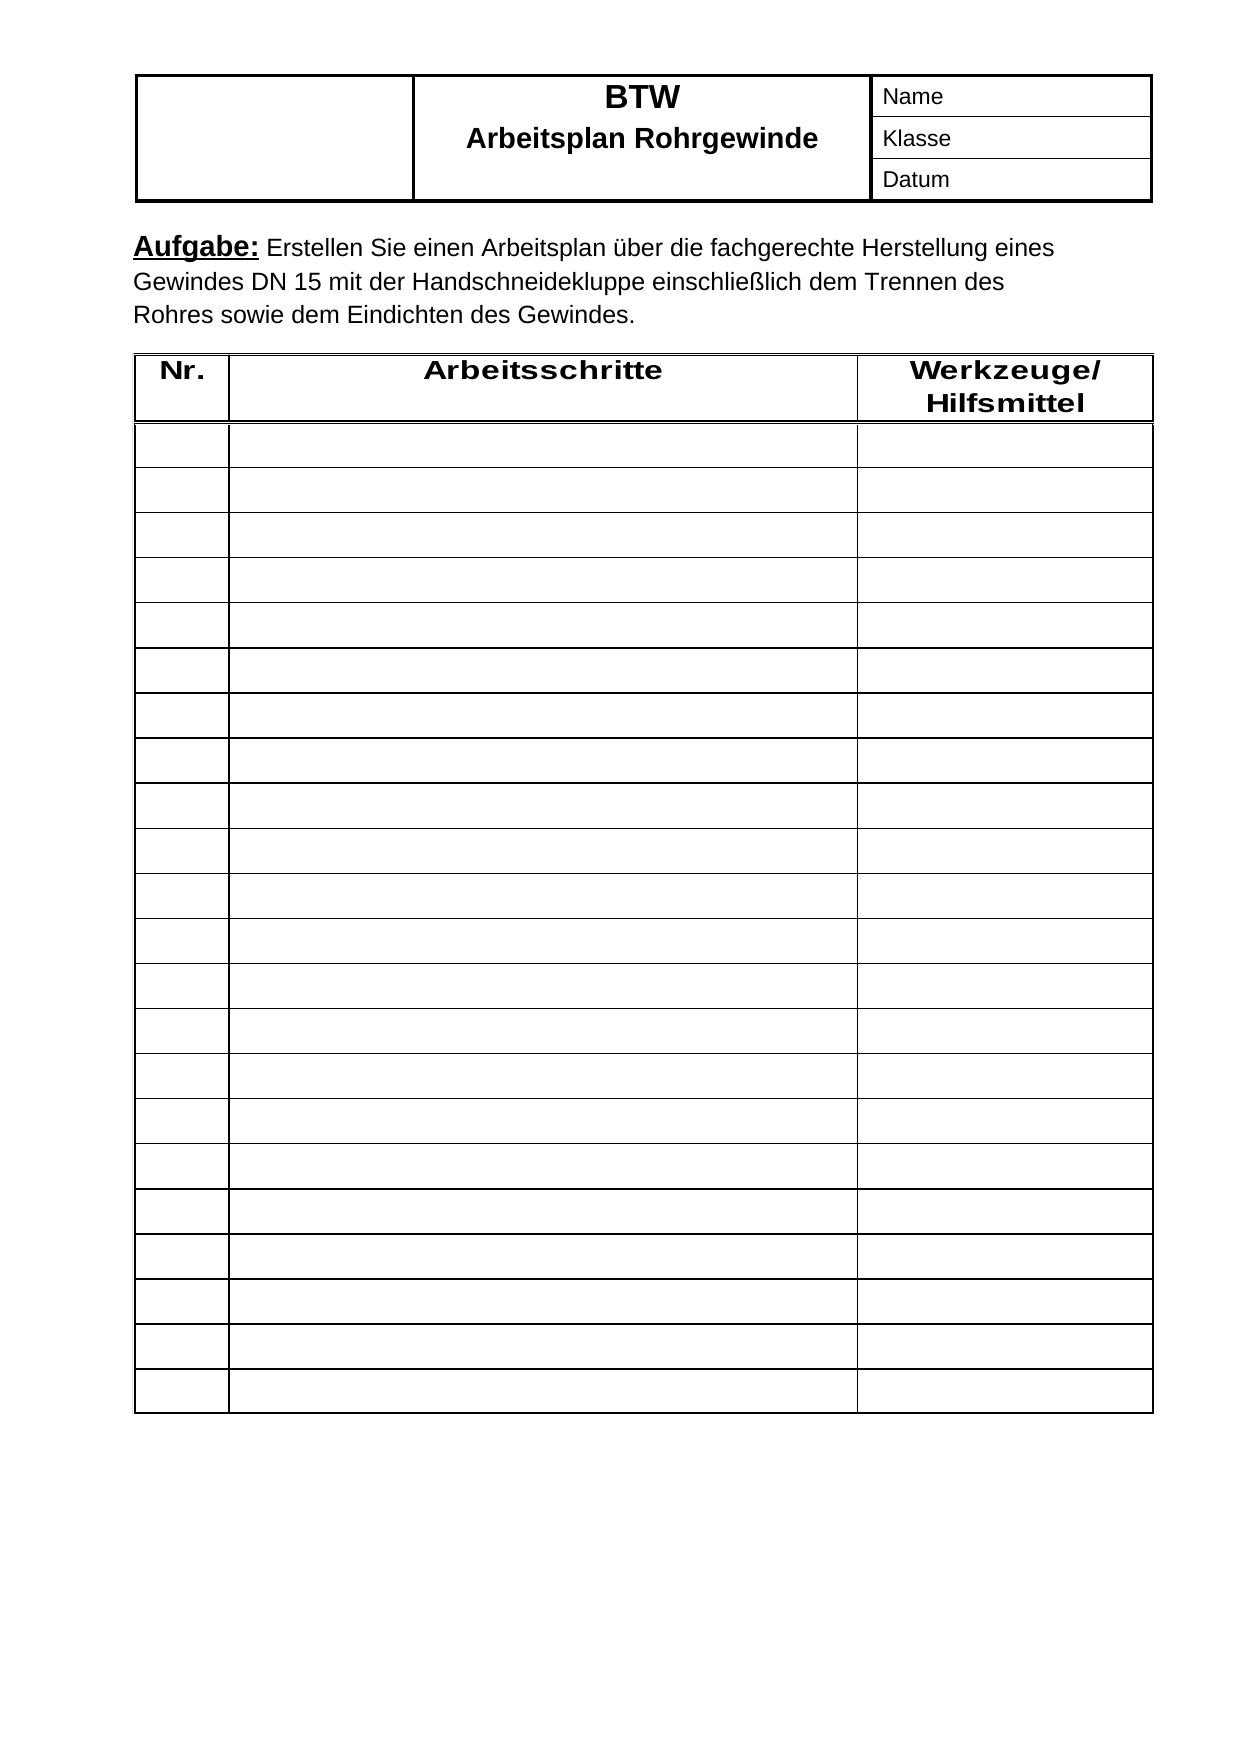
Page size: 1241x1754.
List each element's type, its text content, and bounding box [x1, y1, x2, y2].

text Aufgabe: Erstellen Sie einen Arbeitsplan über die fachgerechte Herstellung eines Gewindes DN 15 mit der Handschneidekluppe einschließlich dem Trennen des Rohres sowie dem Eindichten des Gewindes. [133, 229, 1093, 328]
